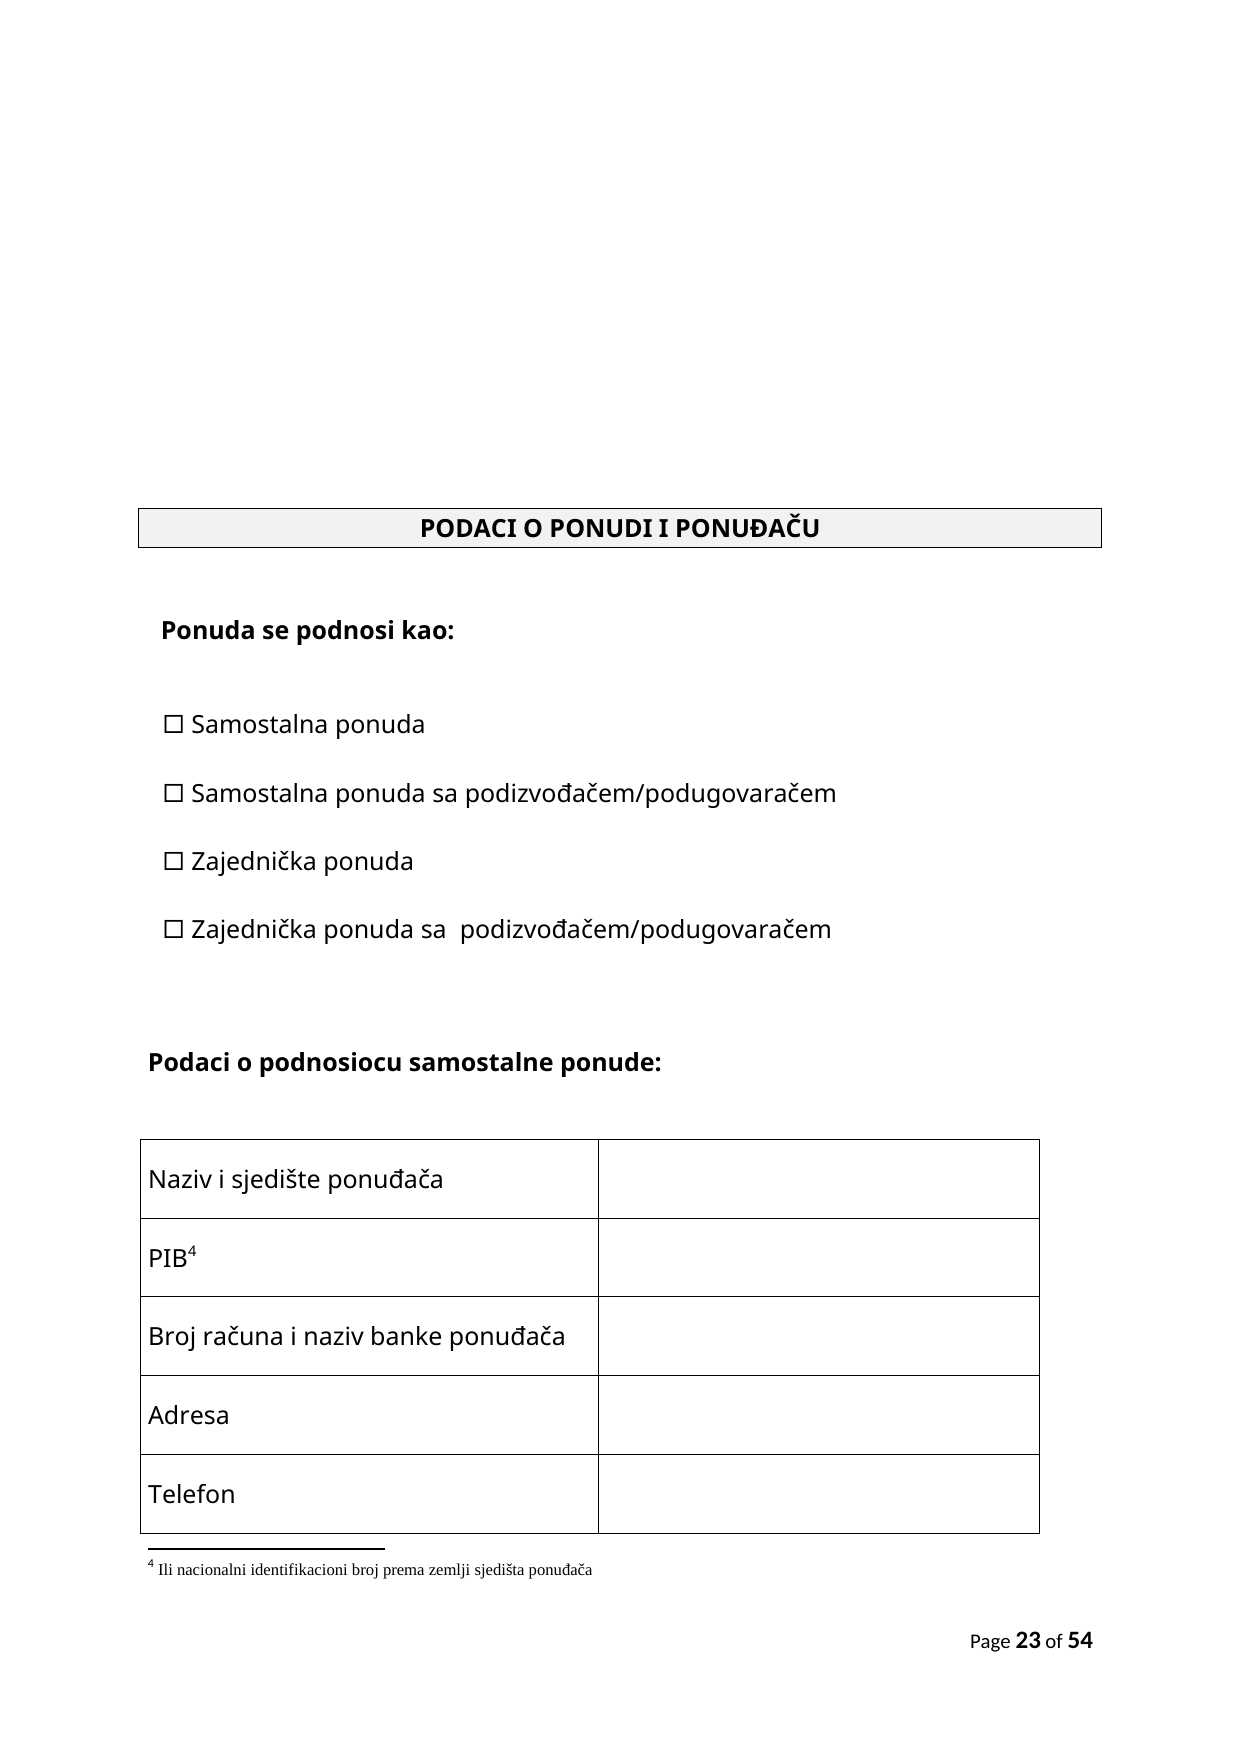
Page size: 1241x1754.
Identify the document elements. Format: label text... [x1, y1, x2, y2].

table_cell Broj računa i naziv banke ponuđača [141, 1297, 598, 1375]
table_cell [599, 1455, 1039, 1532]
text Samostalna ponuda [162, 707, 1093, 741]
table_header Naziv i sjedište ponuđača [141, 1140, 598, 1217]
table_cell Adresa [141, 1376, 598, 1454]
table_cell [599, 1297, 1039, 1375]
table_cell PIB [141, 1219, 598, 1296]
table_cell [599, 1376, 1039, 1454]
text Samostalna ponuda sa podizvođačem/podugovaračem [162, 775, 1093, 809]
text Zajednička ponuda [162, 843, 1093, 877]
table_header [599, 1140, 1039, 1217]
text Zajednička ponuda sa podizvođačem/podugovaračem [162, 911, 1093, 946]
text Podaci o podnosiocu samostalne ponude: [148, 1045, 1093, 1079]
table_cell Telefon [141, 1455, 598, 1532]
table_cell [599, 1219, 1039, 1296]
text Ponuda se podnosi kao: [148, 613, 1093, 647]
subtitle PODACI O PONUDI I PONUĐAČU [139, 509, 1101, 547]
